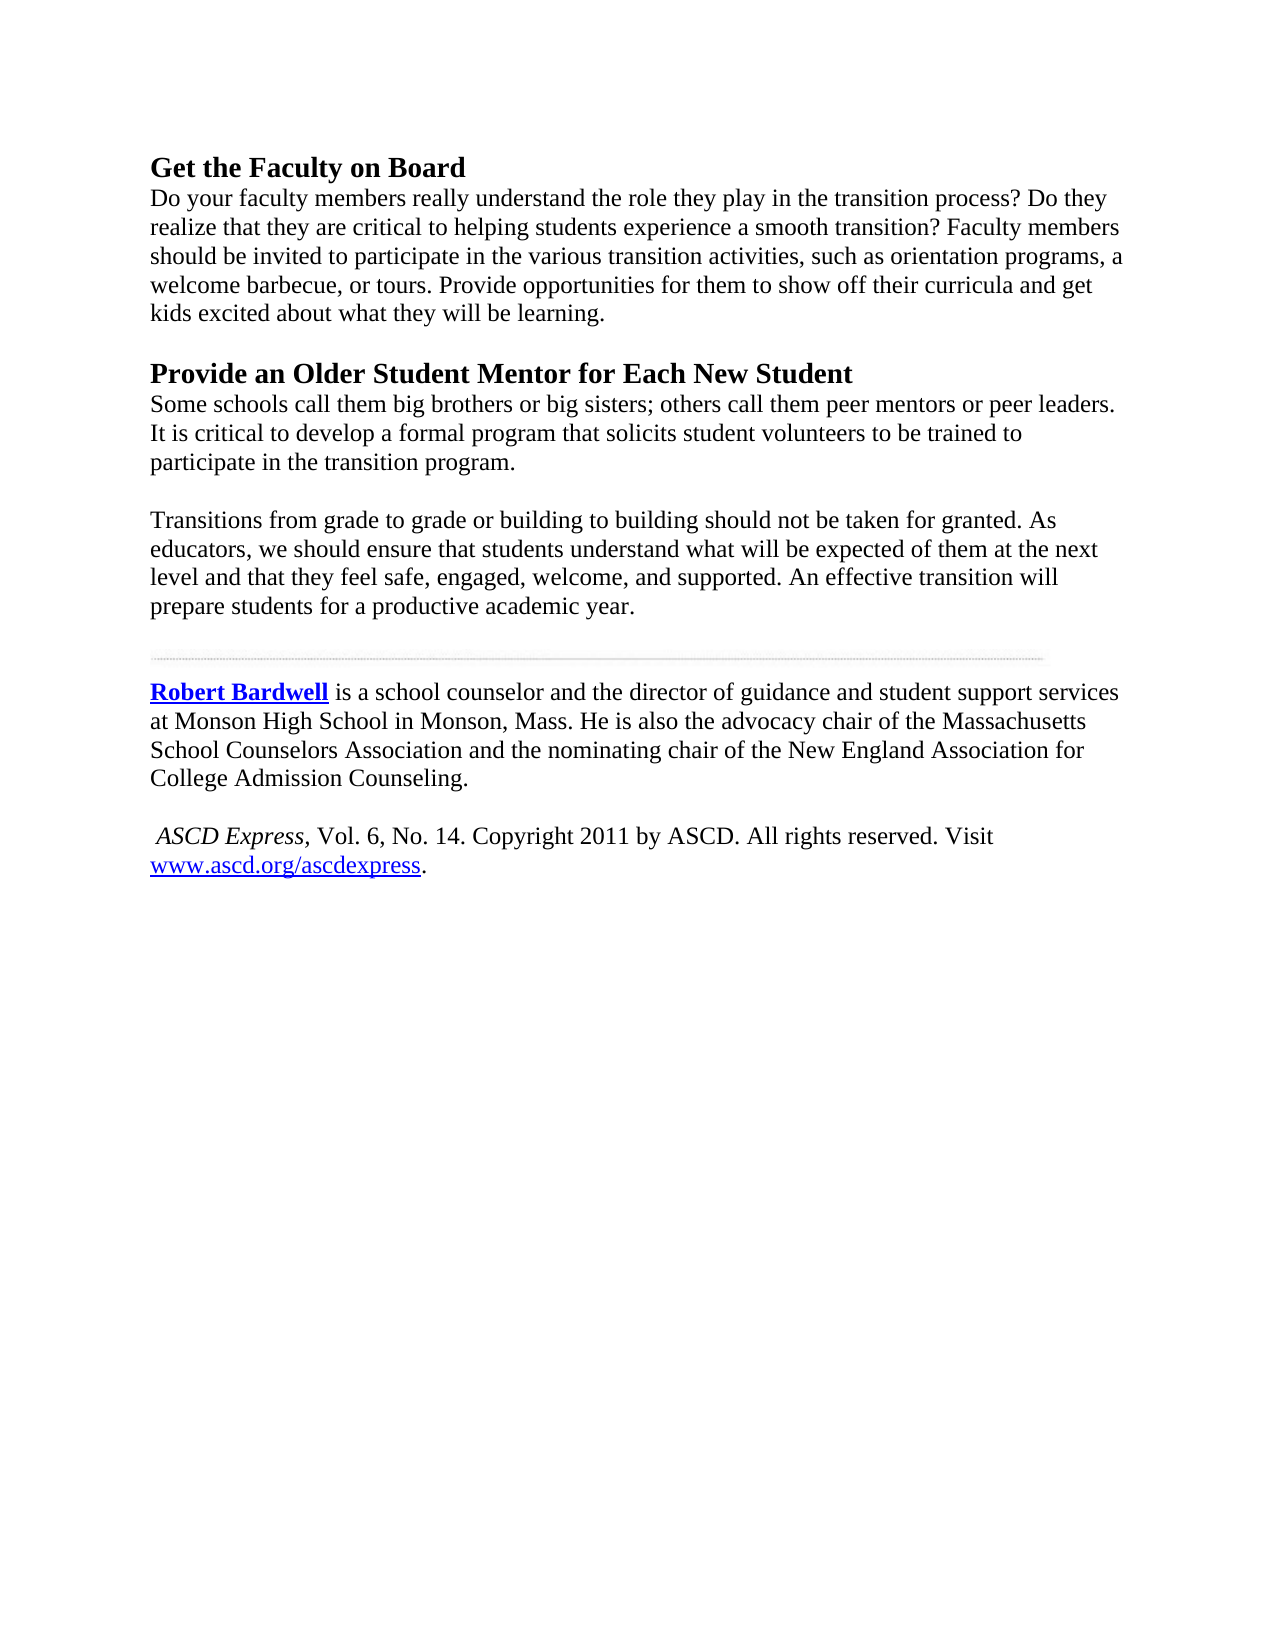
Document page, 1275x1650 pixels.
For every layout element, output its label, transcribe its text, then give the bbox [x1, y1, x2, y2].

text Provide an Older Student Mentor for Each New Student [150, 356, 1125, 389]
text Get the Faculty on Board [150, 150, 1125, 183]
text ASCD Express, Vol. 6, No. 14. Copyright 2011 by ASCD. All rights reserved. Visit www.ascd.org/ascdexpress. [150, 821, 1125, 879]
text Robert Bardwell is a school counselor and the director of guidance and student support services at Monson High School in Monson, Mass. He is also the advocacy chair of the Massachusetts School Counselors Association and the nominating chair of the New England Association for College Admission Counseling. [150, 677, 1125, 792]
picture [150, 649, 1057, 668]
text Do your faculty members really understand the role they play in the transition process? Do they realize that they are critical to helping students experience a smooth transition? Faculty members should be invited to participate in the various transition activities, such as orientation programs, a welcome barbecue, or tours. Provide opportunities for them to show off their curricula and get kids excited about what they will be learning. [150, 183, 1125, 327]
text Some schools call them big brothers or big sisters; others call them peer mentors or peer leaders. It is critical to develop a formal program that solicits student volunteers to be trained to participate in the transition program. [150, 389, 1125, 476]
text Transitions from grade to grade or building to building should not be taken for granted. As educators, we should ensure that students understand what will be expected of them at the next level and that they feel safe, engaged, welcome, and supported. An effective transition will prepare students for a productive academic year. [150, 505, 1125, 620]
